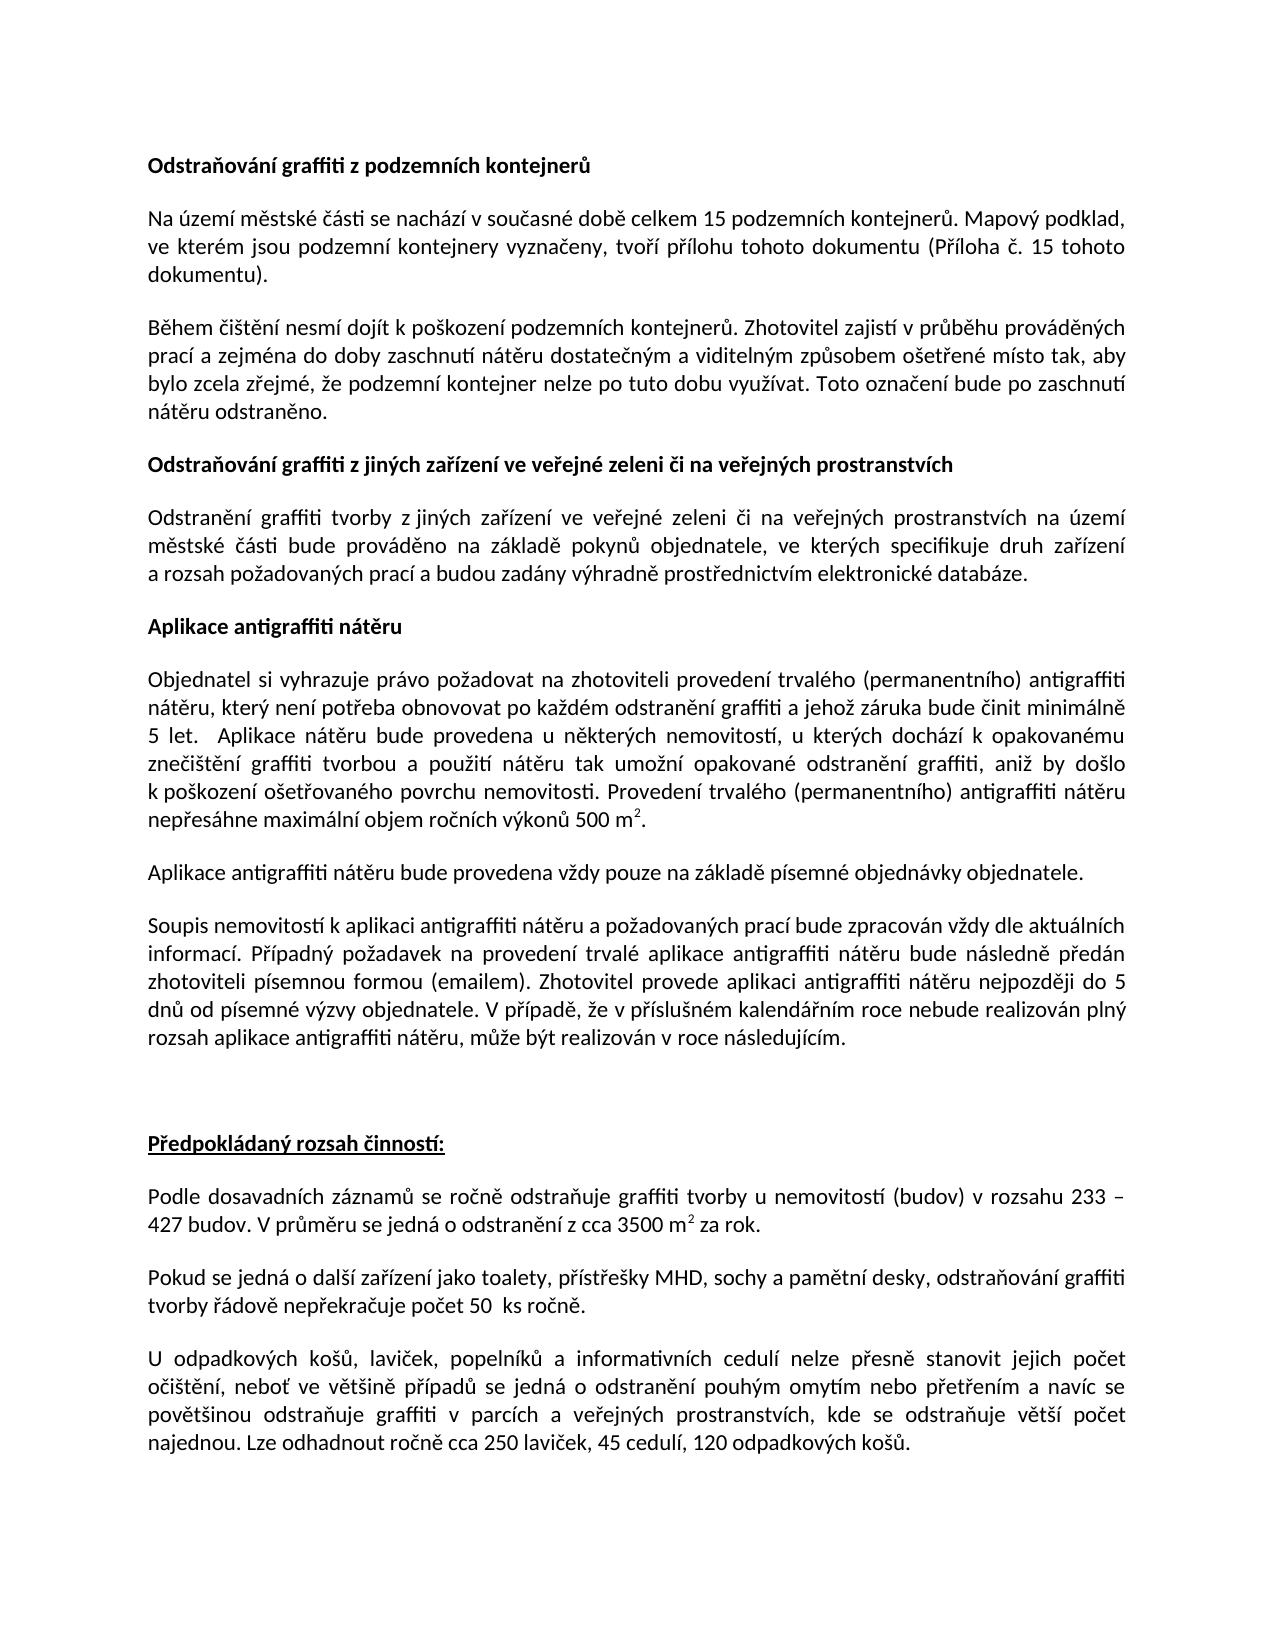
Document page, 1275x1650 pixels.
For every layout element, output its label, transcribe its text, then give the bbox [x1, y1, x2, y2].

text Odstranění graffiti tvorby z jiných zařízení ve veřejné zeleni či na veřejných prostranstvích na území městské části bude prováděno na základě pokynů objednatele, ve kterých specifikuje druh zařízení a rozsah požadovaných prací a budou zadány výhradně prostřednictvím elektronické databáze. [148, 503, 1127, 587]
text Předpokládaný rozsah činností: [148, 1129, 1127, 1157]
text Soupis nemovitostí k aplikaci antigraffiti nátěru a požadovaných prací bude zpracován vždy dle aktuálních informací. Případný požadavek na provedení trvalé aplikace antigraffiti nátěru bude následně předán zhotoviteli písemnou formou (emailem). Zhotovitel provede aplikaci antigraffiti nátěru nejpozději do 5 dnů od písemné výzvy objednatele. V případě, že v příslušném kalendářním roce nebude realizován plný rozsah aplikace antigraffiti nátěru, může být realizován v roce následujícím. [148, 911, 1127, 1051]
text Odstraňování graffiti z jiných zařízení ve veřejné zeleni či na veřejných prostranstvích [148, 450, 1127, 478]
text Aplikace antigraffiti nátěru bude provedena vždy pouze na základě písemné objednávky objednatele. [148, 858, 1127, 886]
text Odstraňování graffiti z podzemních kontejnerů [148, 151, 1127, 179]
text U odpadkových košů, laviček, popelníků a informativních cedulí nelze přesně stanovit jejich počet očištění, neboť ve většině případů se jedná o odstranění pouhým omytím nebo přetřením a navíc se povětšinou odstraňuje graffiti v parcích a veřejných prostranstvích, kde se odstraňuje větší počet najednou. Lze odhadnout ročně cca 250 laviček, 45 cedulí, 120 odpadkových košů. [148, 1344, 1127, 1456]
text Během čištění nesmí dojít k poškození podzemních kontejnerů. Zhotovitel zajistí v průběhu prováděných prací a zejména do doby zaschnutí nátěru dostatečným a viditelným způsobem ošetřené místo tak, aby bylo zcela zřejmé, že podzemní kontejner nelze po tuto dobu využívat. Toto označení bude po zaschnutí nátěru odstraněno. [148, 313, 1127, 425]
text Pokud se jedná o další zařízení jako toalety, přístřešky MHD, sochy a pamětní desky, odstraňování graffiti tvorby řádově nepřekračuje počet 50 ks ročně. [148, 1263, 1127, 1319]
text Podle dosavadních záznamů se ročně odstraňuje graffiti tvorby u nemovitostí (budov) v rozsahu 233 – 427 budov. V průměru se jedná o odstranění z cca 3500 m2 za rok. [148, 1182, 1127, 1238]
text Aplikace antigraffiti nátěru [148, 612, 1127, 640]
text Objednatel si vyhrazuje právo požadovat na zhotoviteli provedení trvalého (permanentního) antigraffiti nátěru, který není potřeba obnovovat po každém odstranění graffiti a jehož záruka bude činit minimálně 5 let. Aplikace nátěru bude provedena u některých nemovitostí, u kterých dochází k opakovanému znečištění graffiti tvorbou a použití nátěru tak umožní opakované odstranění graffiti, aniž by došlo k poškození ošetřovaného povrchu nemovitosti. Provedení trvalého (permanentního) antigraffiti nátěru nepřesáhne maximální objem ročních výkonů 500 m2. [148, 665, 1127, 833]
text Na území městské části se nachází v současné době celkem 15 podzemních kontejnerů. Mapový podklad, ve kterém jsou podzemní kontejnery vyznačeny, tvoří přílohu tohoto dokumentu (Příloha č. 15 tohoto dokumentu). [148, 204, 1127, 288]
